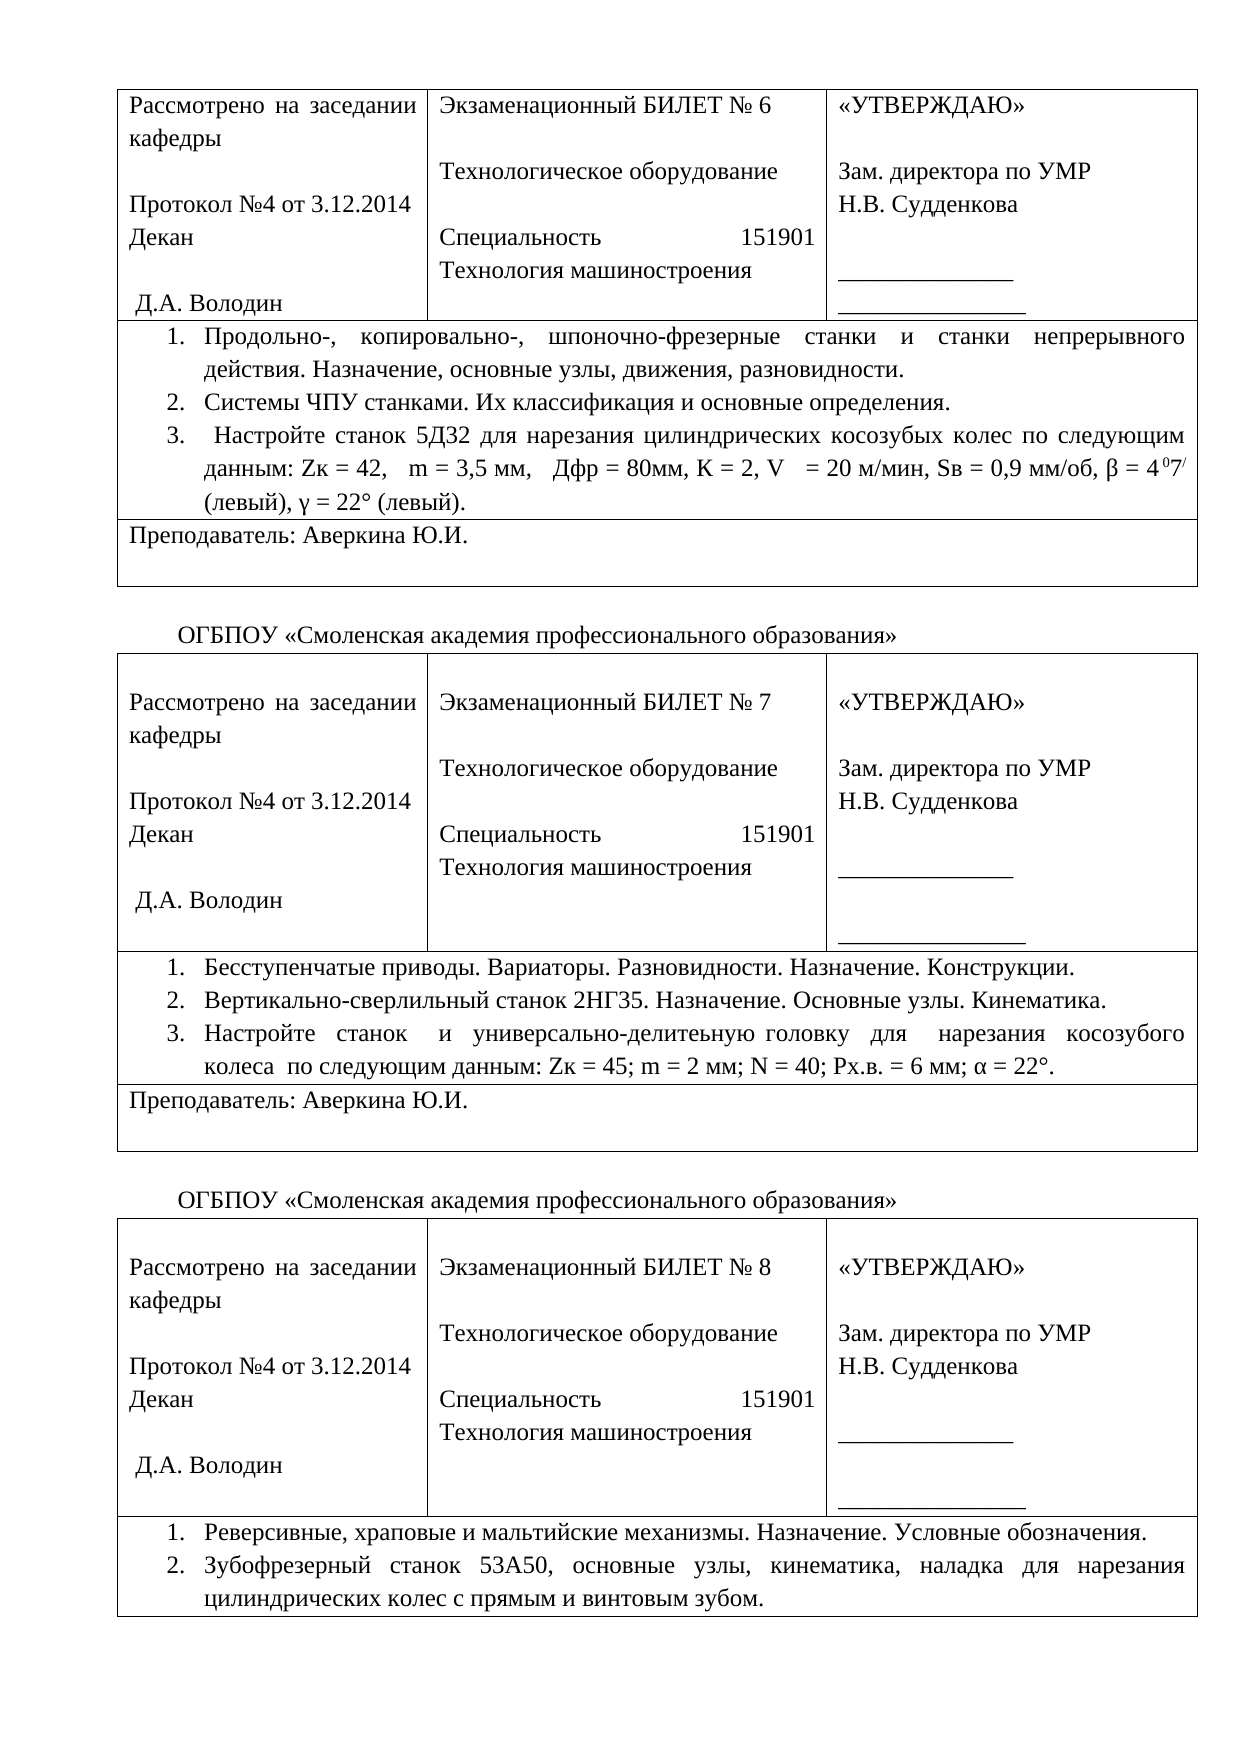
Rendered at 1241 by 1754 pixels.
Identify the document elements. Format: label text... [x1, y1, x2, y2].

text ОГБПОУ «Смоленская академия профессионального образования» [177, 1185, 1152, 1214]
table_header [118, 90, 427, 320]
table_cell Бесступенчатые приводы. Вариаторы. Разновидности. Назначение. Конструкции. Вертикально-сверлильный станок 2НГ35. Назначение. Основные узлы. Кинематика. Настройте станок и универсально-делитеьную головку для нарезания косозубого колеса по следующим данным: Zк = 45; m = 2 мм; N = 40; Рх.в. = 6 мм; α = 22°. [118, 952, 1197, 1084]
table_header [428, 90, 826, 320]
table_cell Преподаватель: Аверкина Ю.И. [118, 1085, 1197, 1151]
table_cell Продольно-, копировально-, шпоночно-фрезерные станки и станки непрерывного действия. Назначение, основные узлы, движения, разновидности. Системы ЧПУ станками. Их классификация и основные определения. Настройте станок 5Д32 для нарезания цилиндрических косозубых колес по следующим данным: Zк = 42, m = 3,5 мм, Дфр = 80мм, К = 2, V = 20 м/мин, Sв = 0,9 мм/об, β = 407/ (левый), γ = 22° (левый). [118, 321, 1197, 519]
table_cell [118, 1517, 1197, 1616]
table_header Экзаменационный БИЛЕТ № 7 Технологическое оборудование Специальность 151901 Технология машиностроения [428, 654, 826, 951]
table_header Экзаменационный БИЛЕТ № 8 Технологическое оборудование Специальность 151901 Технология машиностроения [428, 1219, 826, 1516]
table_header «УТВЕРЖДАЮ» Зам. директора по УМР Н.В. Судденкова ______________ _______________ [827, 1219, 1197, 1516]
table_header Рассмотрено на заседании кафедры Протокол №4 от 3.12.2014 Декан Д.А. Володин [118, 654, 427, 951]
table_cell Преподаватель: Аверкина Ю.И. [118, 520, 1197, 586]
text ОГБПОУ «Смоленская академия профессионального образования» [177, 620, 1152, 649]
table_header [827, 90, 1197, 320]
table_header Рассмотрено на заседании кафедры Протокол №4 от 3.12.2014 Декан Д.А. Володин [118, 1219, 427, 1516]
table_header «УТВЕРЖДАЮ» Зам. директора по УМР Н.В. Судденкова ______________ _______________ [827, 654, 1197, 951]
